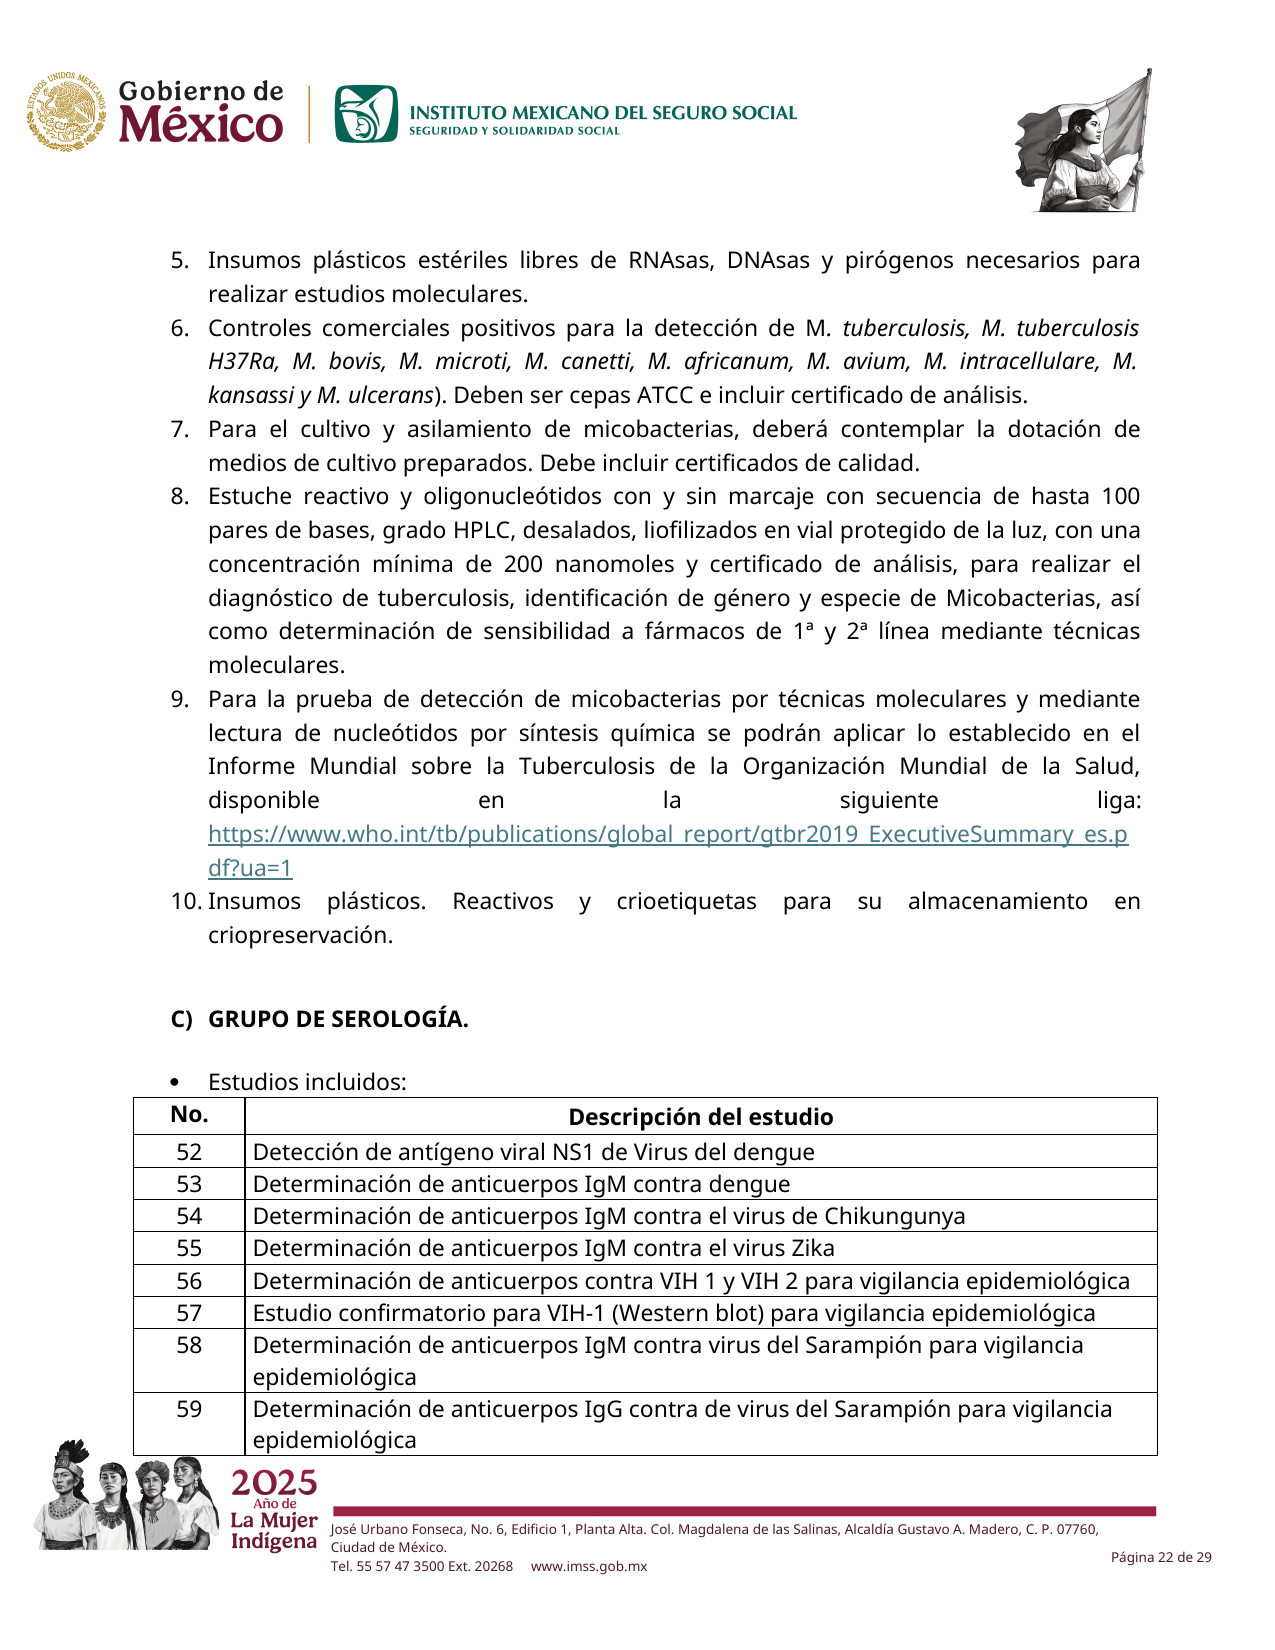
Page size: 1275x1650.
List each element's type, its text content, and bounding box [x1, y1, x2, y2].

table_header Descripción del estudio [246, 1098, 1157, 1134]
list Estudios incluidos: [170, 1066, 1142, 1097]
list Insumos plásticos. Reactivos y crioetiquetas para su almacenamiento en criopreservación. [170, 885, 1142, 950]
table_cell Detección de antígeno viral NS1 de Virus del dengue [246, 1135, 1157, 1167]
table_cell Estudio confirmatorio para VIH-1 (Western blot) para vigilancia epidemiológica [246, 1297, 1157, 1328]
table_cell Determinación de anticuerpos IgM contra dengue [246, 1168, 1157, 1199]
table_cell 53 [134, 1168, 244, 1199]
list Para el cultivo y asilamiento de micobacterias, deberá contemplar la dotación de medios de cultivo preparados. Debe incluir certificados de calidad. [170, 413, 1142, 478]
table_cell 52 [134, 1135, 244, 1167]
table_cell Determinación de anticuerpos contra VIH 1 y VIH 2 para vigilancia epidemiológica [246, 1265, 1157, 1296]
table_cell 59 [134, 1393, 244, 1455]
list Estuche reactivo y oligonucleótidos con y sin marcaje con secuencia de hasta 100 pares de bases, grado HPLC, desalados, liofilizados en vial protegido de la luz, con una concentración mínima de 200 nanomoles y certificado de análisis, para realizar el diagnóstico de tuberculosis, identificación de género y especie de Micobacterias, así como determinación de sensibilidad a fármacos de 1ª y 2ª línea mediante técnicas moleculares. [170, 480, 1142, 680]
list Controles comerciales positivos para la detección de M. tuberculosis, M. tuberculosis H37Ra, M. bovis, M. microti, M. canetti, M. africanum, M. avium, M. intracellulare, M. kansassi y M. ulcerans). Deben ser cepas ATCC e incluir certificado de análisis. [170, 311, 1142, 410]
list Para la prueba de detección de micobacterias por técnicas moleculares y mediante lectura de nucleótidos por síntesis química se podrán aplicar lo establecido en el Informe Mundial sobre la Tuberculosis de la Organización Mundial de la Salud, disponible en la siguiente liga: https://www.who.int/tb/publications/global_report/gtbr2019_ExecutiveSummary_es.pdf?ua=1 [170, 683, 1142, 883]
table_cell Determinación de anticuerpos IgM contra virus del Sarampión para vigilancia epidemiológica [246, 1329, 1157, 1392]
table_cell Determinación de anticuerpos IgM contra el virus Zika [246, 1232, 1157, 1263]
table_cell 57 [134, 1297, 244, 1328]
table_cell 54 [134, 1200, 244, 1231]
table_cell 56 [134, 1265, 244, 1296]
table_cell 55 [134, 1232, 244, 1263]
list GRUPO DE SEROLOGÍA. [170, 1003, 1142, 1034]
table_cell 58 [134, 1329, 244, 1392]
table_header No. [134, 1098, 244, 1134]
list Insumos plásticos estériles libres de RNAsas, DNAsas y pirógenos necesarios para realizar estudios moleculares. [170, 244, 1142, 309]
table_cell Determinación de anticuerpos IgM contra el virus de Chikungunya [246, 1200, 1157, 1231]
table_cell Determinación de anticuerpos IgG contra de virus del Sarampión para vigilancia epidemiológica [246, 1393, 1157, 1455]
picture [0, 0, 1230, 1649]
